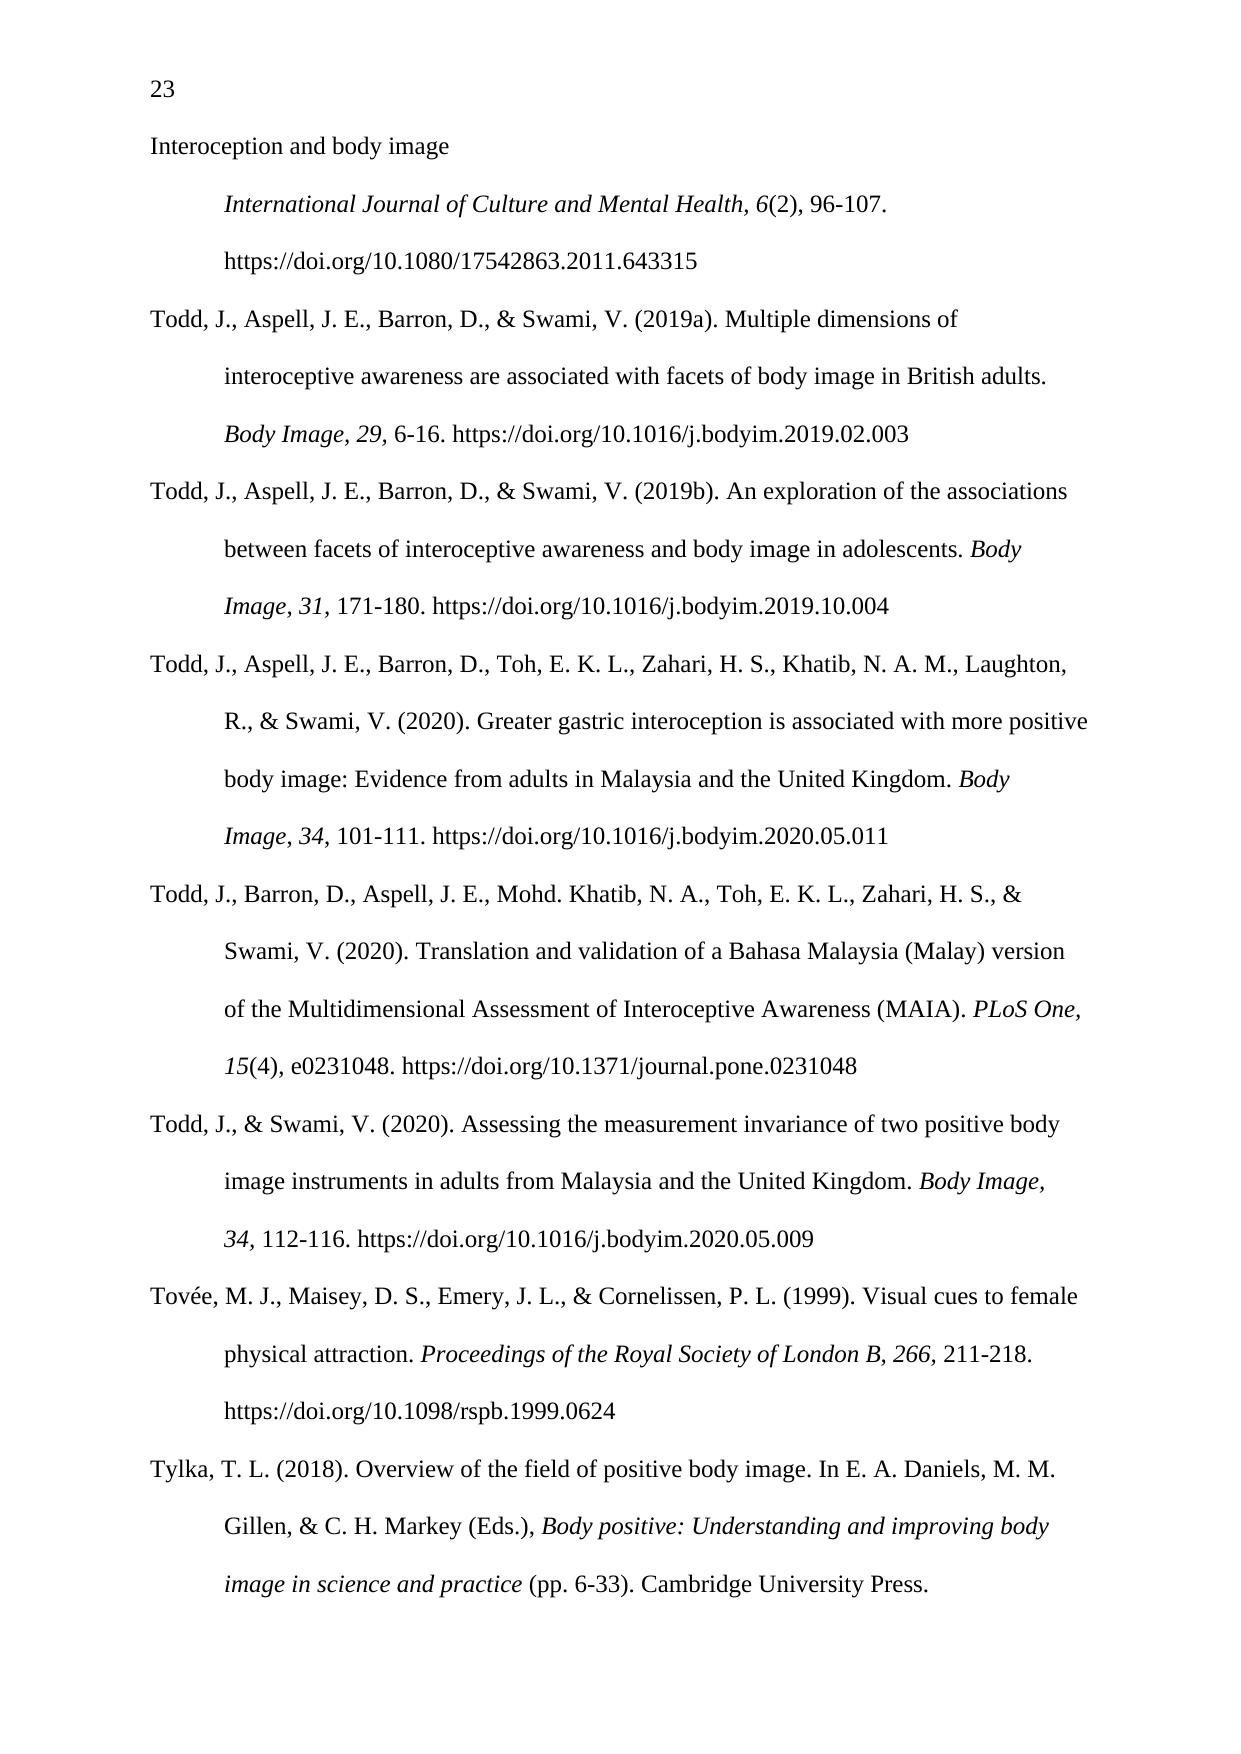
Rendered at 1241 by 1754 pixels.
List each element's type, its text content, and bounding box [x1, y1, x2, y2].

text Todd, J., Aspell, J. E., Barron, D., & Swami, V. (2019b). An exploration of the associations between facets of interoceptive awareness and body image in adolescents. Body Image, 31, 171-180. https://doi.org/10.1016/j.bodyim.2019.10.004 [150, 476, 1090, 620]
text Todd, J., Aspell, J. E., Barron, D., Toh, E. K. L., Zahari, H. S., Khatib, N. A. M., Laughton, R., & Swami, V. (2020). Greater gastric interoception is associated with more positive body image: Evidence from adults in Malaysia and the United Kingdom. Body Image, 34, 101-111. https://doi.org/10.1016/j.bodyim.2020.05.011 [150, 649, 1090, 850]
text Todd, J., Aspell, J. E., Barron, D., & Swami, V. (2019a). Multiple dimensions of interoceptive awareness are associated with facets of body image in British adults. Body Image, 29, 6-16. https://doi.org/10.1016/j.bodyim.2019.02.003 [150, 304, 1083, 447]
text Tylka, T. L. (2018). Overview of the field of positive body image. In E. A. Daniels, M. M. Gillen, & C. H. Markey (Eds.), Body positive: Understanding and improving body image in science and practice (pp. 6-33). Cambridge University Press. [150, 1454, 1083, 1597]
text Todd, J., & Swami, V. (2020). Assessing the measurement invariance of two positive body image instruments in adults from Malaysia and the United Kingdom. Body Image, 34, 112-116. https://doi.org/10.1016/j.bodyim.2020.05.009 [150, 1109, 1083, 1252]
text Tovée, M. J., Maisey, D. S., Emery, J. L., & Cornelissen, P. L. (1999). Visual cues to female physical attraction. Proceedings of the Royal Society of London B, 266, 211-218. https://doi.org/10.1098/rspb.1999.0624 [150, 1281, 1083, 1425]
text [150, 189, 1090, 275]
text Todd, J., Barron, D., Aspell, J. E., Mohd. Khatib, N. A., Toh, E. K. L., Zahari, H. S., & Swami, V. (2020). Translation and validation of a Bahasa Malaysia (Malay) version of the Multidimensional Assessment of Interoceptive Awareness (MAIA). PLoS One, 15(4), e0231048. https://doi.org/10.1371/journal.pone.0231048 [150, 879, 1090, 1080]
